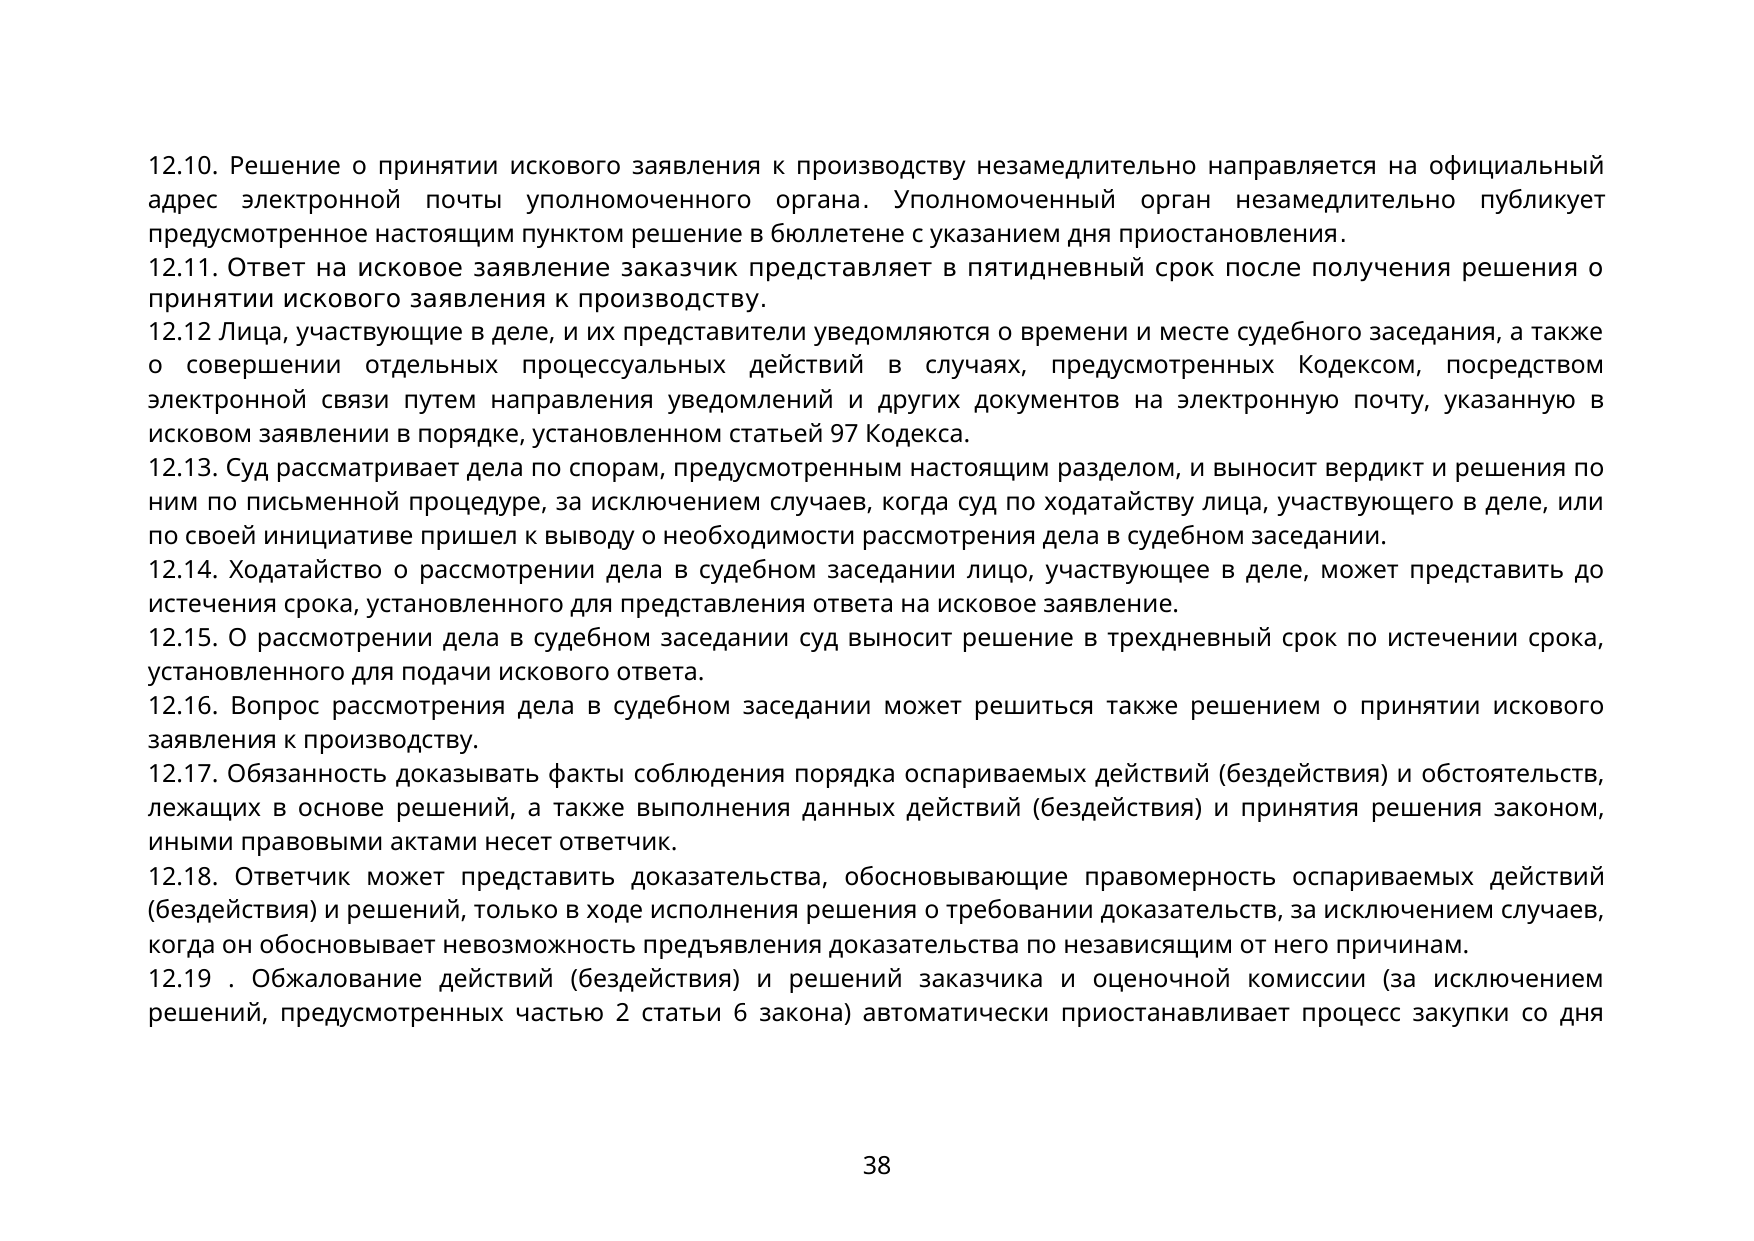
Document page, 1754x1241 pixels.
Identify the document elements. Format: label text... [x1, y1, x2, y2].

text 12.11. Ответ на исковое заявление заказчик представляет в пятидневный срок после получения решения о принятии искового заявления к производству. [148, 250, 1606, 313]
text 12.14. Ходатайство о рассмотрении дела в судебном заседании лицо, участвующее в деле, может представить до истечения срока, установленного для представления ответа на исковое заявление. [148, 552, 1606, 620]
text 12.18. Ответчик может представить доказательства, обосновывающие правомерность оспариваемых действий (бездействия) и решений, только в ходе исполнения решения о требовании доказательств, за исключением случаев, когда он обосновывает невозможность предъявления доказательства по независящим от него причинам. [148, 858, 1606, 960]
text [148, 960, 1606, 1028]
text 12.10. Решение о принятии искового заявления к производству незамедлительно направляется на официальный адрес электронной почты уполномоченного органа. Уполномоченный орган незамедлительно публикует предусмотренное настоящим пунктом решение в бюллетене с указанием дня приостановления. [148, 148, 1606, 250]
text 12.12 Лица, участвующие в деле, и их представители уведомляются о времени и месте судебного заседания, а также о совершении отдельных процессуальных действий в случаях, предусмотренных Кодексом, посредством электронной связи путем направления уведомлений и других документов на электронную почту, указанную в исковом заявлении в порядке, установленном статьей 97 Кодекса. [148, 313, 1606, 449]
text 12.16. Вопрос рассмотрения дела в судебном заседании может решиться также решением о принятии искового заявления к производству. [148, 688, 1606, 756]
text 12.15. О рассмотрении дела в судебном заседании суд выносит решение в трехдневный срок по истечении срока, установленного для подачи искового ответа. [148, 620, 1606, 688]
text 12.13. Суд рассматривает дела по спорам, предусмотренным настоящим разделом, и выносит вердикт и решения по ним по письменной процедуре, за исключением случаев, когда суд по ходатайству лица, участвующего в деле, или по своей инициативе пришел к выводу о необходимости рассмотрения дела в судебном заседании. [148, 449, 1606, 552]
text 12.17. Обязанность доказывать факты соблюдения порядка оспариваемых действий (бездействия) и обстоятельств, лежащих в основе решений, а также выполнения данных действий (бездействия) и принятия решения законом, иными правовыми актами несет ответчик. [148, 756, 1606, 858]
